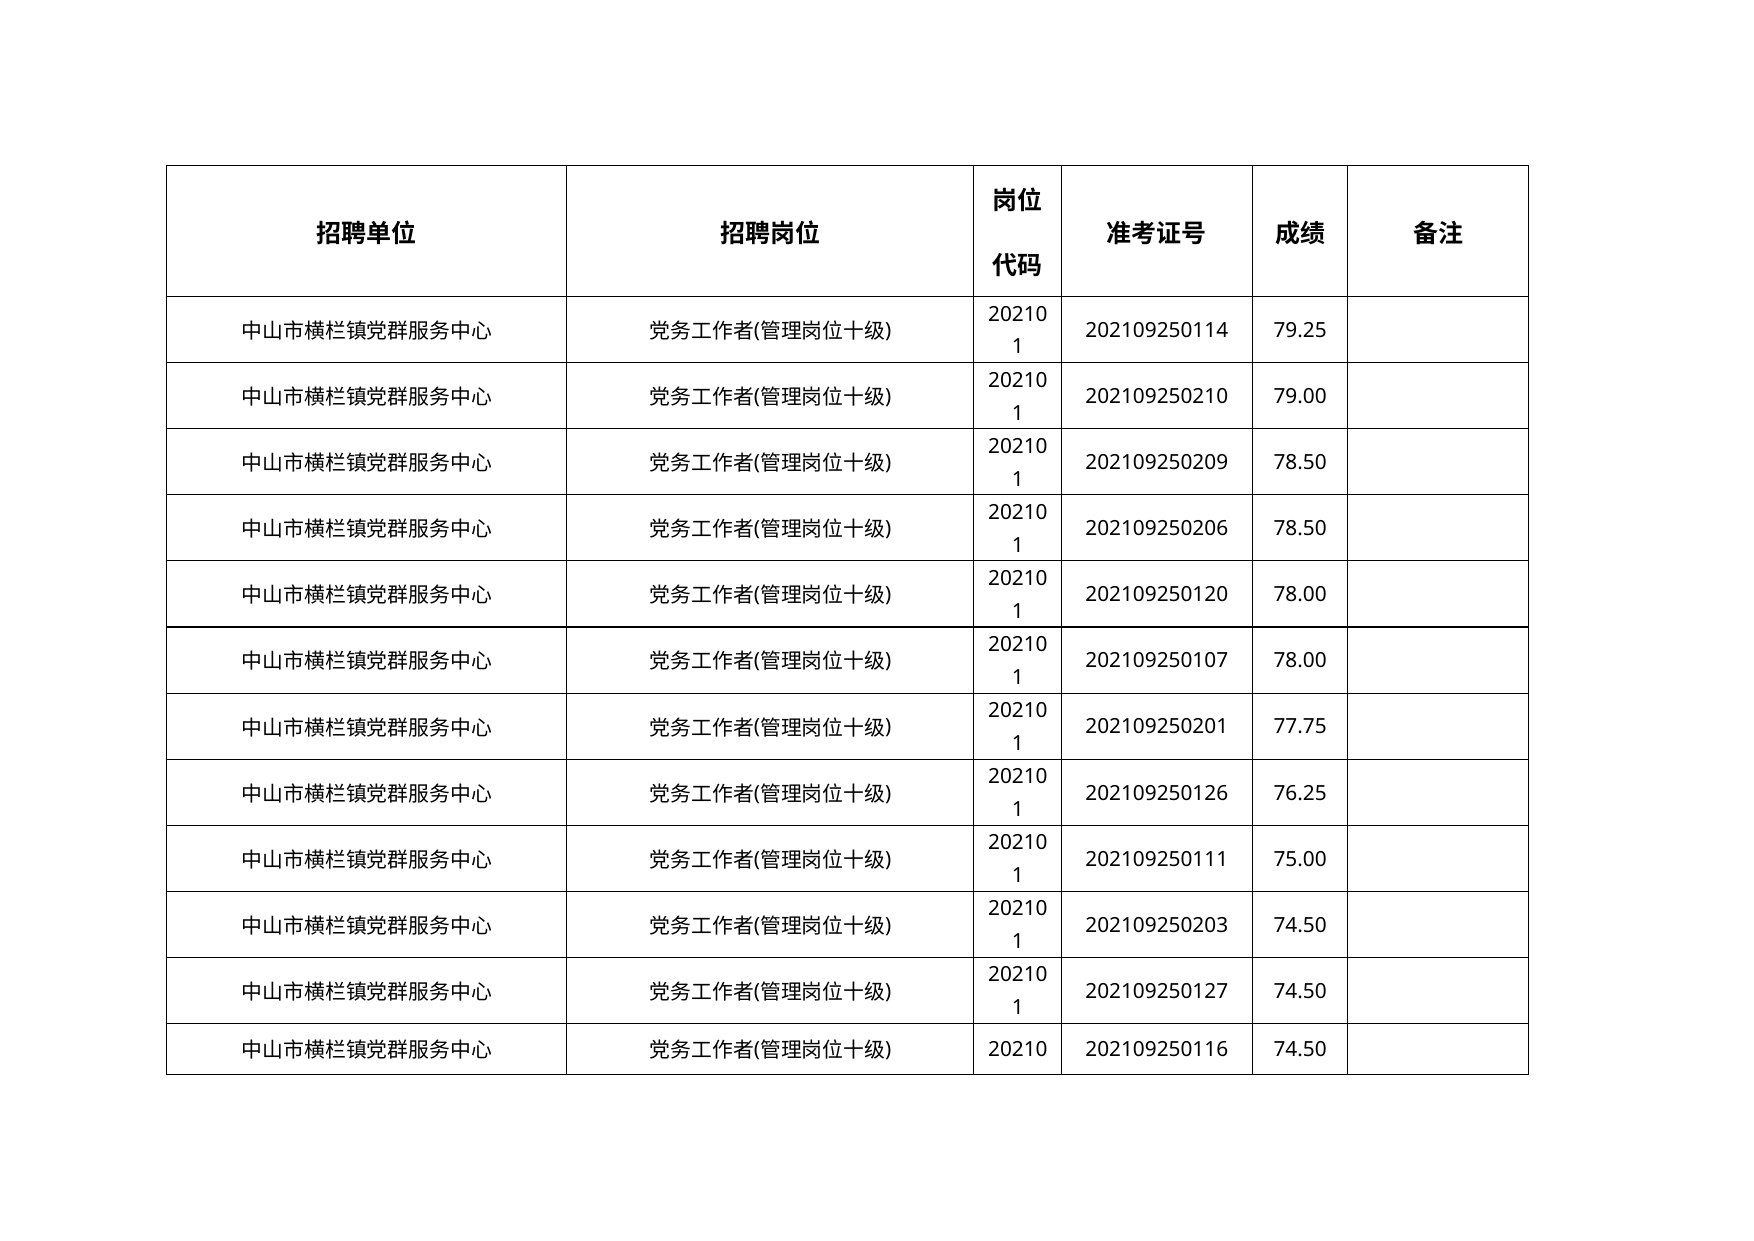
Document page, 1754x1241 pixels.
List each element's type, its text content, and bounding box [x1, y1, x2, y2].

table_cell 党务工作者(管理岗位十级) [567, 495, 973, 560]
table_cell 202109250210 [1062, 363, 1252, 428]
table_cell 党务工作者(管理岗位十级) [567, 628, 973, 692]
table_cell 中山市横栏镇党群服务中心 [167, 1024, 566, 1074]
table_cell 202101 [974, 1024, 1061, 1074]
table_cell 79.25 [1253, 297, 1347, 362]
table_cell 202109250111 [1062, 826, 1252, 891]
table_cell 202101 [974, 958, 1061, 1023]
table_cell 202101 [974, 561, 1061, 626]
table_cell 202101 [974, 760, 1061, 824]
table_cell 79.00 [1253, 363, 1347, 428]
table_cell 中山市横栏镇党群服务中心 [167, 495, 566, 560]
table_cell 78.50 [1253, 495, 1347, 560]
table_cell 202109250209 [1062, 429, 1252, 494]
table_cell 202101 [974, 297, 1061, 362]
table_cell [1348, 495, 1528, 560]
table_cell [1348, 363, 1528, 428]
table_header 备注 [1348, 166, 1528, 296]
table_cell [1348, 628, 1528, 692]
table_cell [1348, 694, 1528, 758]
table_cell 202101 [974, 826, 1061, 891]
table_cell 中山市横栏镇党群服务中心 [167, 561, 566, 626]
table_cell 74.50 [1253, 892, 1347, 957]
table_cell 78.00 [1253, 628, 1347, 692]
table_cell 中山市横栏镇党群服务中心 [167, 826, 566, 891]
table_cell 中山市横栏镇党群服务中心 [167, 363, 566, 428]
table_cell 202101 [974, 363, 1061, 428]
table_cell [1348, 892, 1528, 957]
table_cell 202109250114 [1062, 297, 1252, 362]
table_cell 中山市横栏镇党群服务中心 [167, 958, 566, 1023]
table_cell 党务工作者(管理岗位十级) [567, 694, 973, 758]
table_cell 202101 [974, 628, 1061, 692]
table_cell 74.50 [1253, 958, 1347, 1023]
table_cell [1348, 958, 1528, 1023]
table_header 招聘单位 [167, 166, 566, 296]
table_cell 202109250120 [1062, 561, 1252, 626]
table_cell 202109250206 [1062, 495, 1252, 560]
table_cell 党务工作者(管理岗位十级) [567, 561, 973, 626]
table_cell 77.75 [1253, 694, 1347, 758]
table_cell 中山市横栏镇党群服务中心 [167, 297, 566, 362]
table_cell 党务工作者(管理岗位十级) [567, 429, 973, 494]
table_cell 中山市横栏镇党群服务中心 [167, 760, 566, 824]
table_cell 202109250107 [1062, 628, 1252, 692]
table_cell 202109250201 [1062, 694, 1252, 758]
table_cell 78.00 [1253, 561, 1347, 626]
table_cell [1348, 429, 1528, 494]
table_cell [1348, 561, 1528, 626]
table_cell 76.25 [1253, 760, 1347, 824]
table_cell [1348, 297, 1528, 362]
table_cell 202101 [974, 429, 1061, 494]
table_header 成绩 [1253, 166, 1347, 296]
table_cell 党务工作者(管理岗位十级) [567, 826, 973, 891]
table_cell 党务工作者(管理岗位十级) [567, 297, 973, 362]
table_cell 202109250126 [1062, 760, 1252, 824]
table_cell [1348, 1024, 1528, 1074]
table_cell 202109250127 [1062, 958, 1252, 1023]
table_cell 78.50 [1253, 429, 1347, 494]
table_cell 74.50 [1253, 1024, 1347, 1074]
table_cell 202109250116 [1062, 1024, 1252, 1074]
table_cell 中山市横栏镇党群服务中心 [167, 429, 566, 494]
table_cell 202109250203 [1062, 892, 1252, 957]
table_cell [1348, 760, 1528, 824]
table_cell 75.00 [1253, 826, 1347, 891]
table_header 招聘岗位 [567, 166, 973, 296]
table_cell 党务工作者(管理岗位十级) [567, 1024, 973, 1074]
table_cell 202101 [974, 892, 1061, 957]
table_cell 中山市横栏镇党群服务中心 [167, 892, 566, 957]
table_cell 202101 [974, 495, 1061, 560]
table_header 准考证号 [1062, 166, 1252, 296]
table_cell 202101 [974, 694, 1061, 758]
table_cell 党务工作者(管理岗位十级) [567, 760, 973, 824]
table_cell 中山市横栏镇党群服务中心 [167, 694, 566, 758]
table_cell 党务工作者(管理岗位十级) [567, 958, 973, 1023]
table_cell 党务工作者(管理岗位十级) [567, 892, 973, 957]
table_header 岗位代码 [974, 166, 1061, 296]
table_cell 中山市横栏镇党群服务中心 [167, 628, 566, 692]
table_cell 党务工作者(管理岗位十级) [567, 363, 973, 428]
table_cell [1348, 826, 1528, 891]
